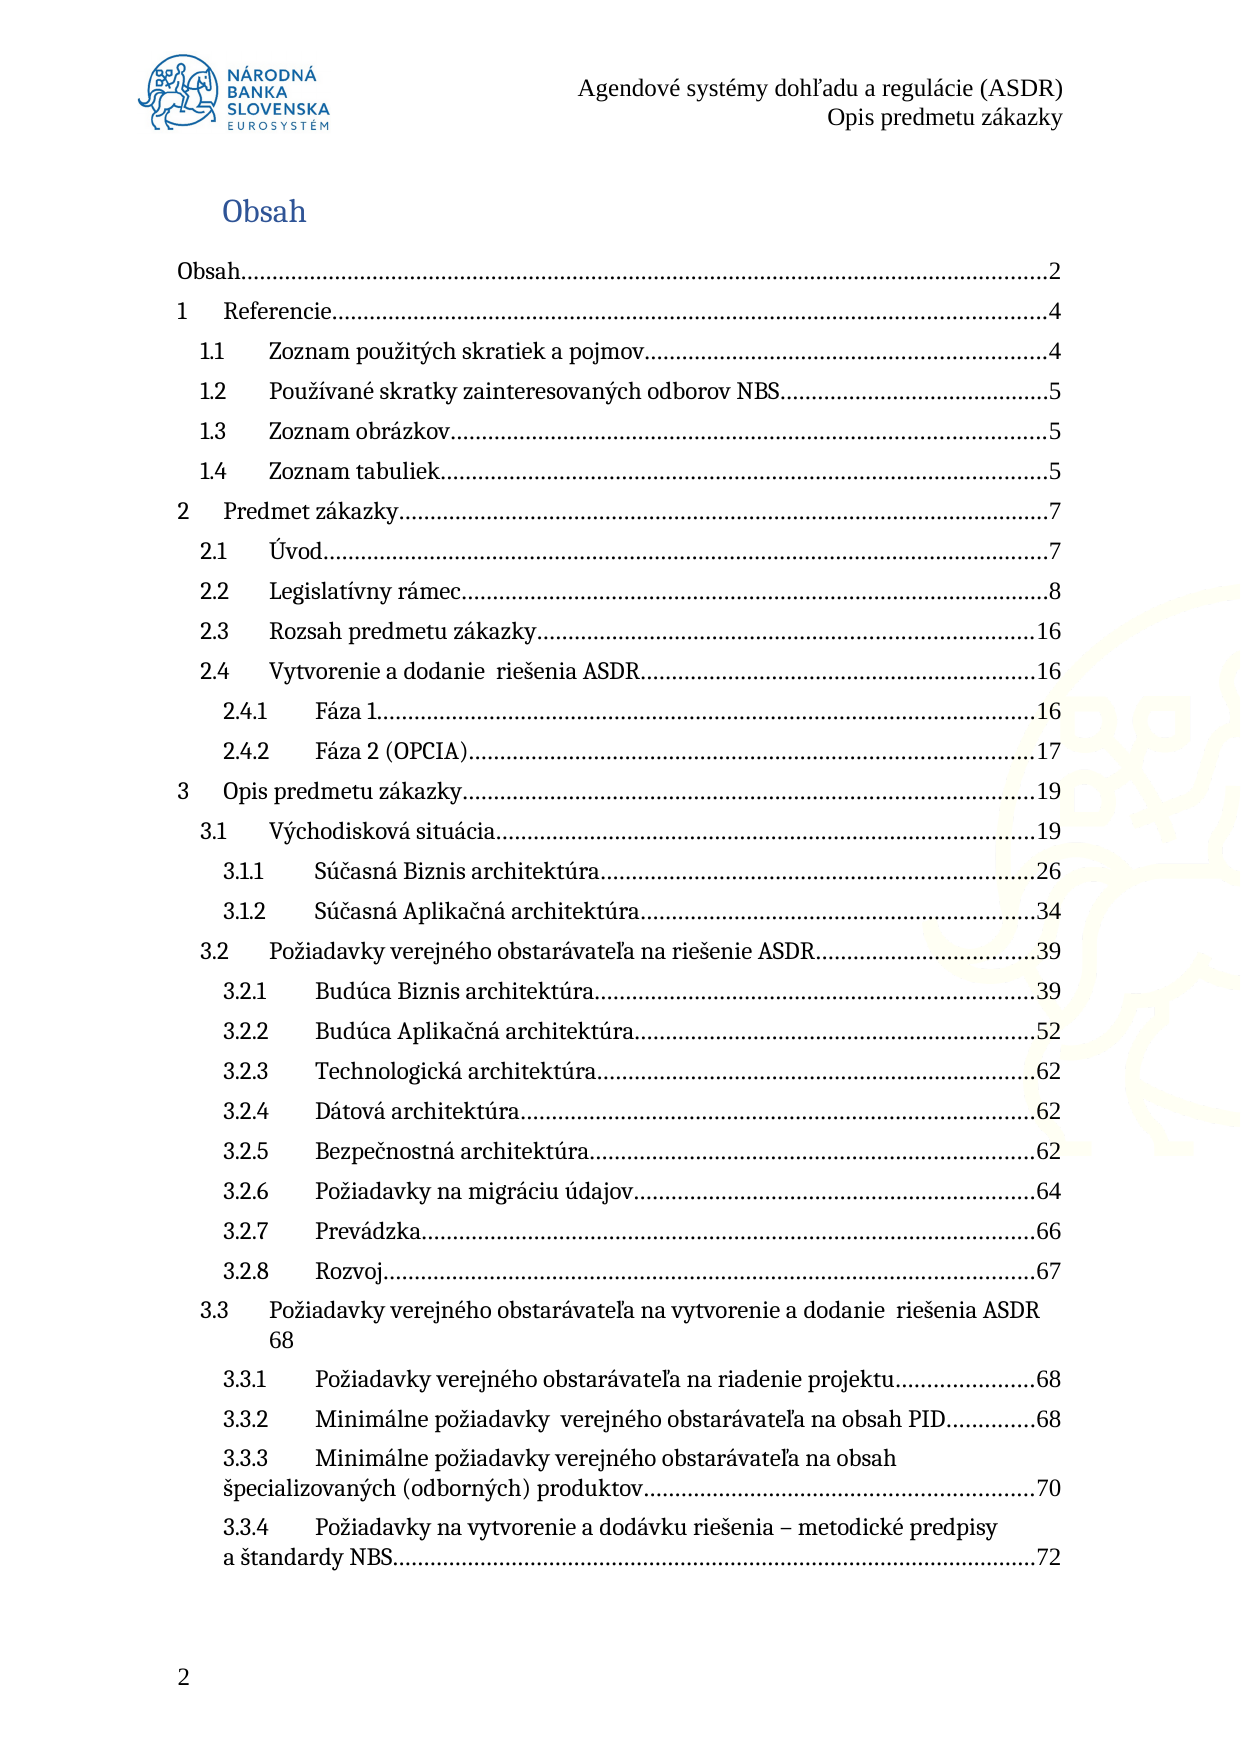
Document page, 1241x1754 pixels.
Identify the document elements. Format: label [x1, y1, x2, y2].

picture [137, 51, 332, 134]
